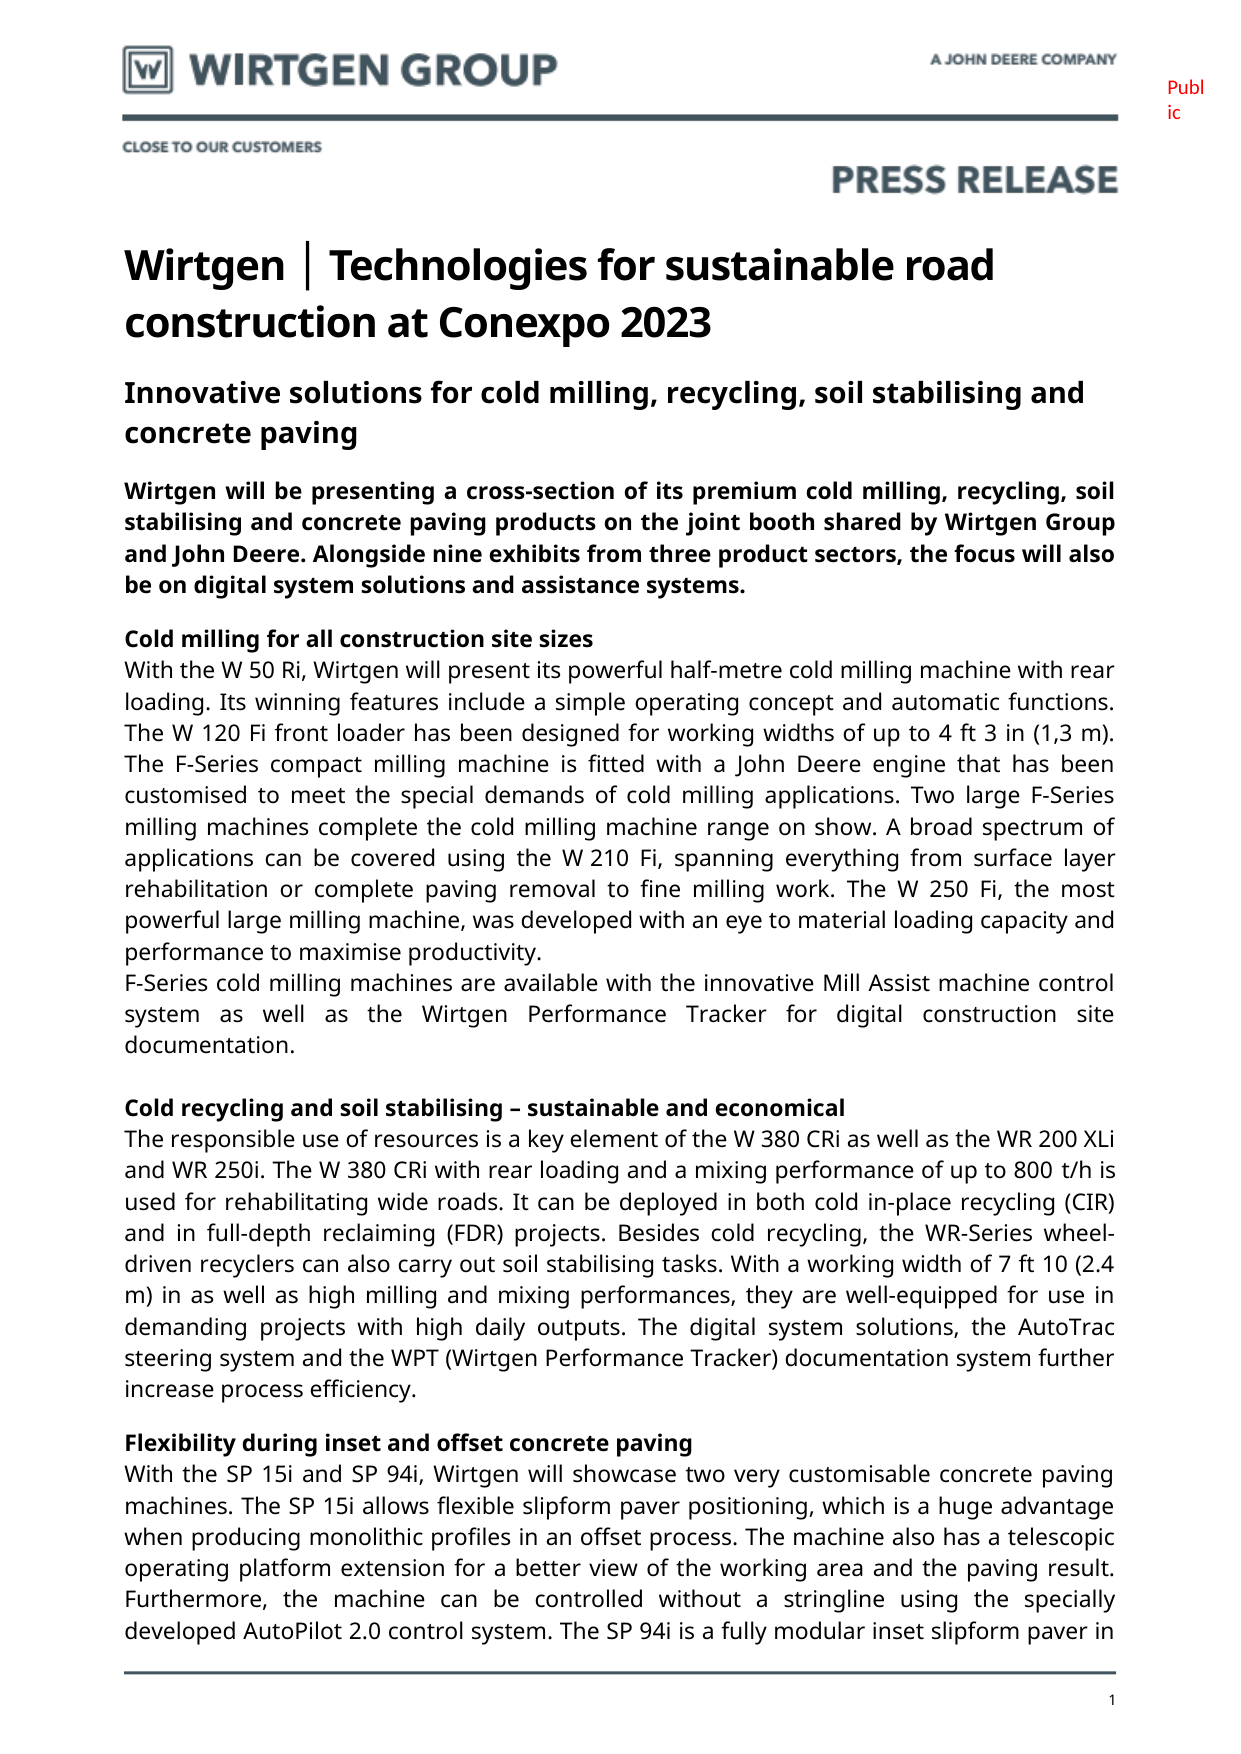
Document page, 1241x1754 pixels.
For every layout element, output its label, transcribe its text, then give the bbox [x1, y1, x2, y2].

text Innovative solutions for cold milling, recycling, soil stabilising and concrete paving [124, 373, 1116, 452]
text Wirtgen │ Technologies for sustainable road construction at Conexpo 2023 [124, 236, 1116, 350]
text The responsible use of resources is a key element of the W 380 CRi as well as the WR 200 XLi and WR 250i. The W 380 CRi with rear loading and a mixing performance of up to 800 t/h is used for rehabilitating wide roads. It can be deployed in both cold in-place recycling (CIR) and in full-depth reclaiming (FDR) projects. Besides cold recycling, the WR-Series wheel-driven recyclers can also carry out soil stabilising tasks. With a working width of 7 ft 10 (2.4 m) in as well as high milling and mixing performances, they are well-equipped for use in demanding projects with high daily outputs. The digital system solutions, the AutoTrac steering system and the WPT (Wirtgen Performance Tracker) documentation system further increase process efficiency. [124, 1123, 1116, 1404]
text With the W 50 Ri, Wirtgen will present its powerful half-metre cold milling machine with rear loading. Its winning features include a simple operating concept and automatic functions. The W 120 Fi front loader has been designed for working widths of up to 4 ft 3 in (1,3 m). The F-Series compact milling machine is fitted with a John Deere engine that has been customised to meet the special demands of cold milling applications. Two large F-Series milling machines complete the cold milling machine range on show. A broad spectrum of applications can be covered using the W 210 Fi, spanning everything from surface layer rehabilitation or complete paving removal to fine milling work. The W 250 Fi, the most powerful large milling machine, was developed with an eye to material loading capacity and performance to maximise productivity. [124, 654, 1116, 967]
text Cold milling for all construction site sizes [124, 623, 1116, 654]
text Wirtgen will be presenting a cross-section of its premium cold milling, recycling, soil stabilising and concrete paving products on the joint booth shared by Wirtgen Group and John Deere. Alongside nine exhibits from three product sectors, the focus will also be on digital system solutions and assistance systems. [124, 475, 1116, 600]
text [124, 1458, 1116, 1646]
text F-Series cold milling machines are available with the innovative Mill Assist machine control system as well as the Wirtgen Performance Tracker for digital construction site documentation. [124, 967, 1116, 1060]
text Flexibility during inset and offset concrete paving [124, 1427, 1116, 1458]
text Cold recycling and soil stabilising – sustainable and economical [124, 1092, 1116, 1123]
